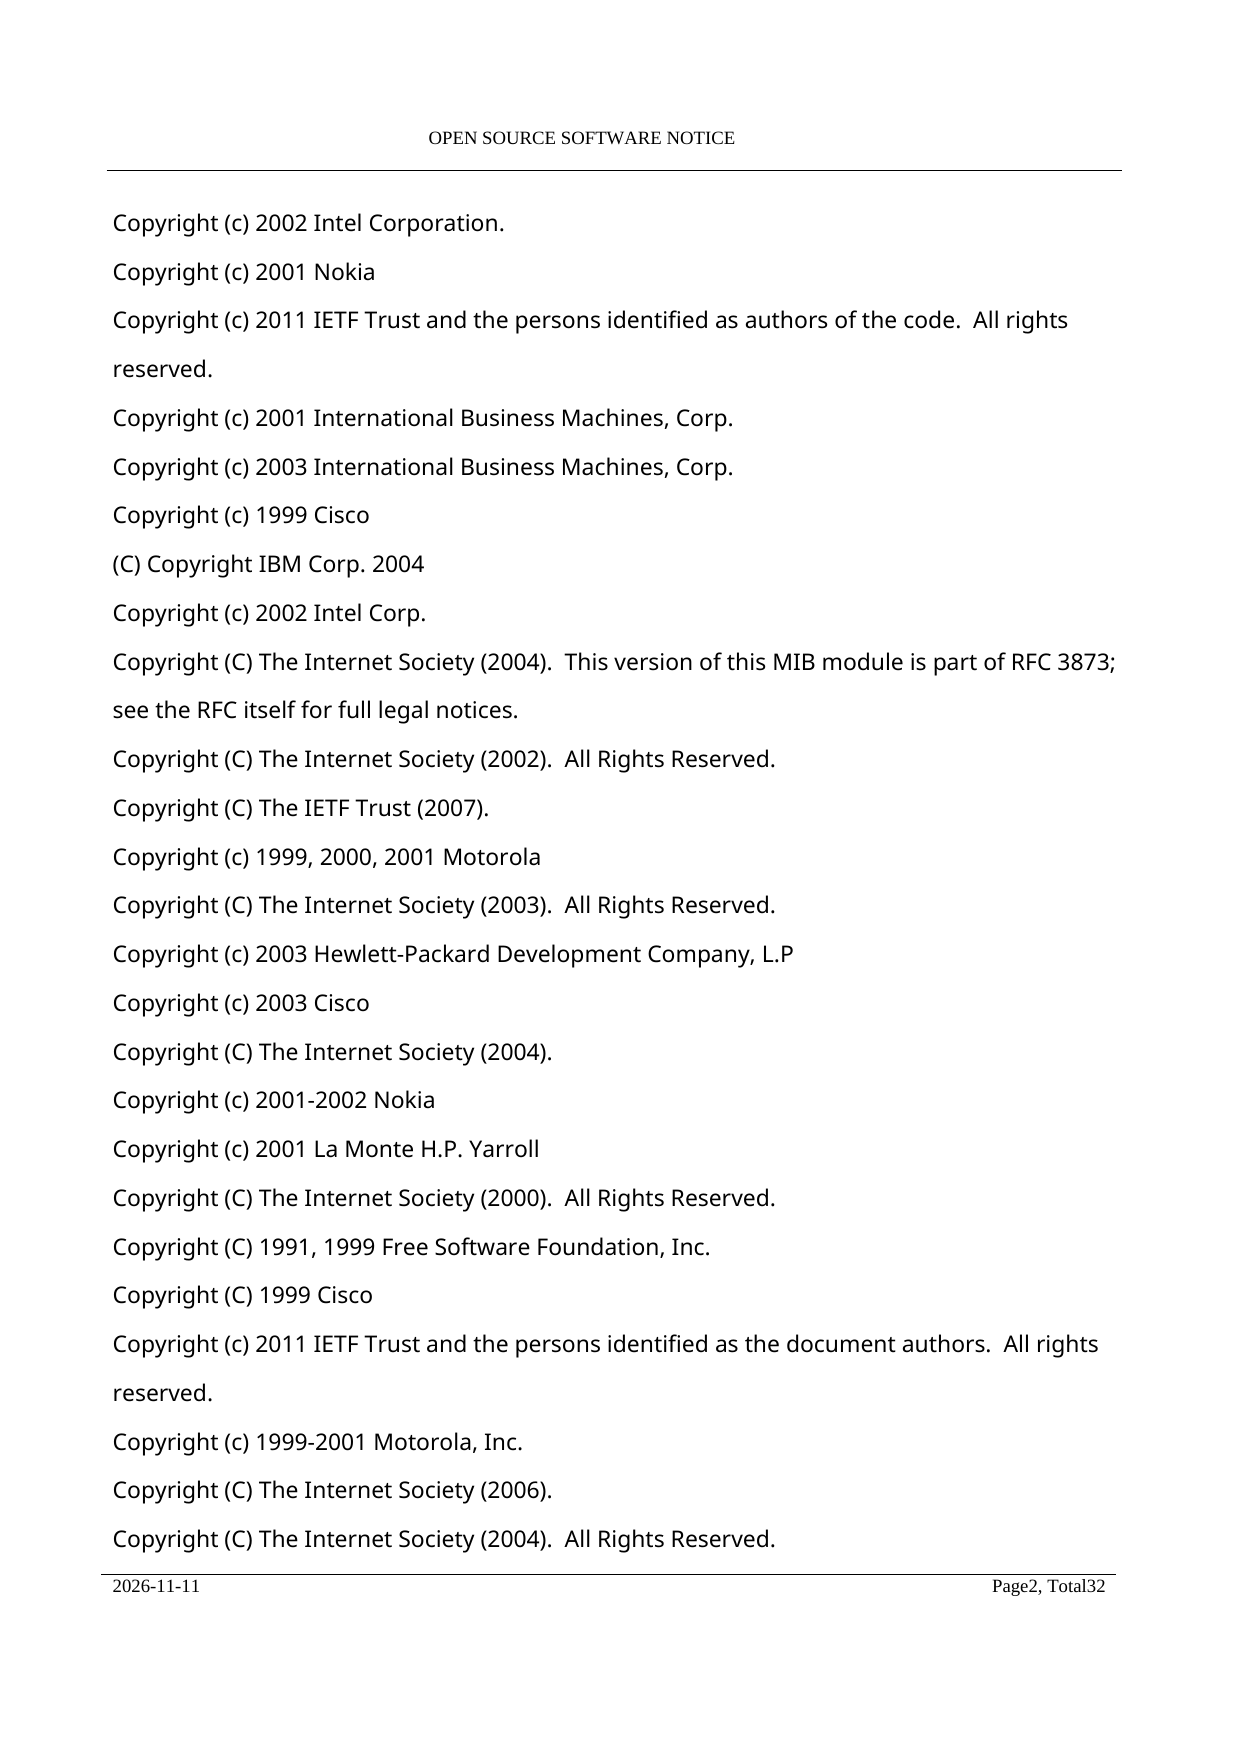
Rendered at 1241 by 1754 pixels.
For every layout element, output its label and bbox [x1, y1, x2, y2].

text [112, 206, 1128, 1555]
